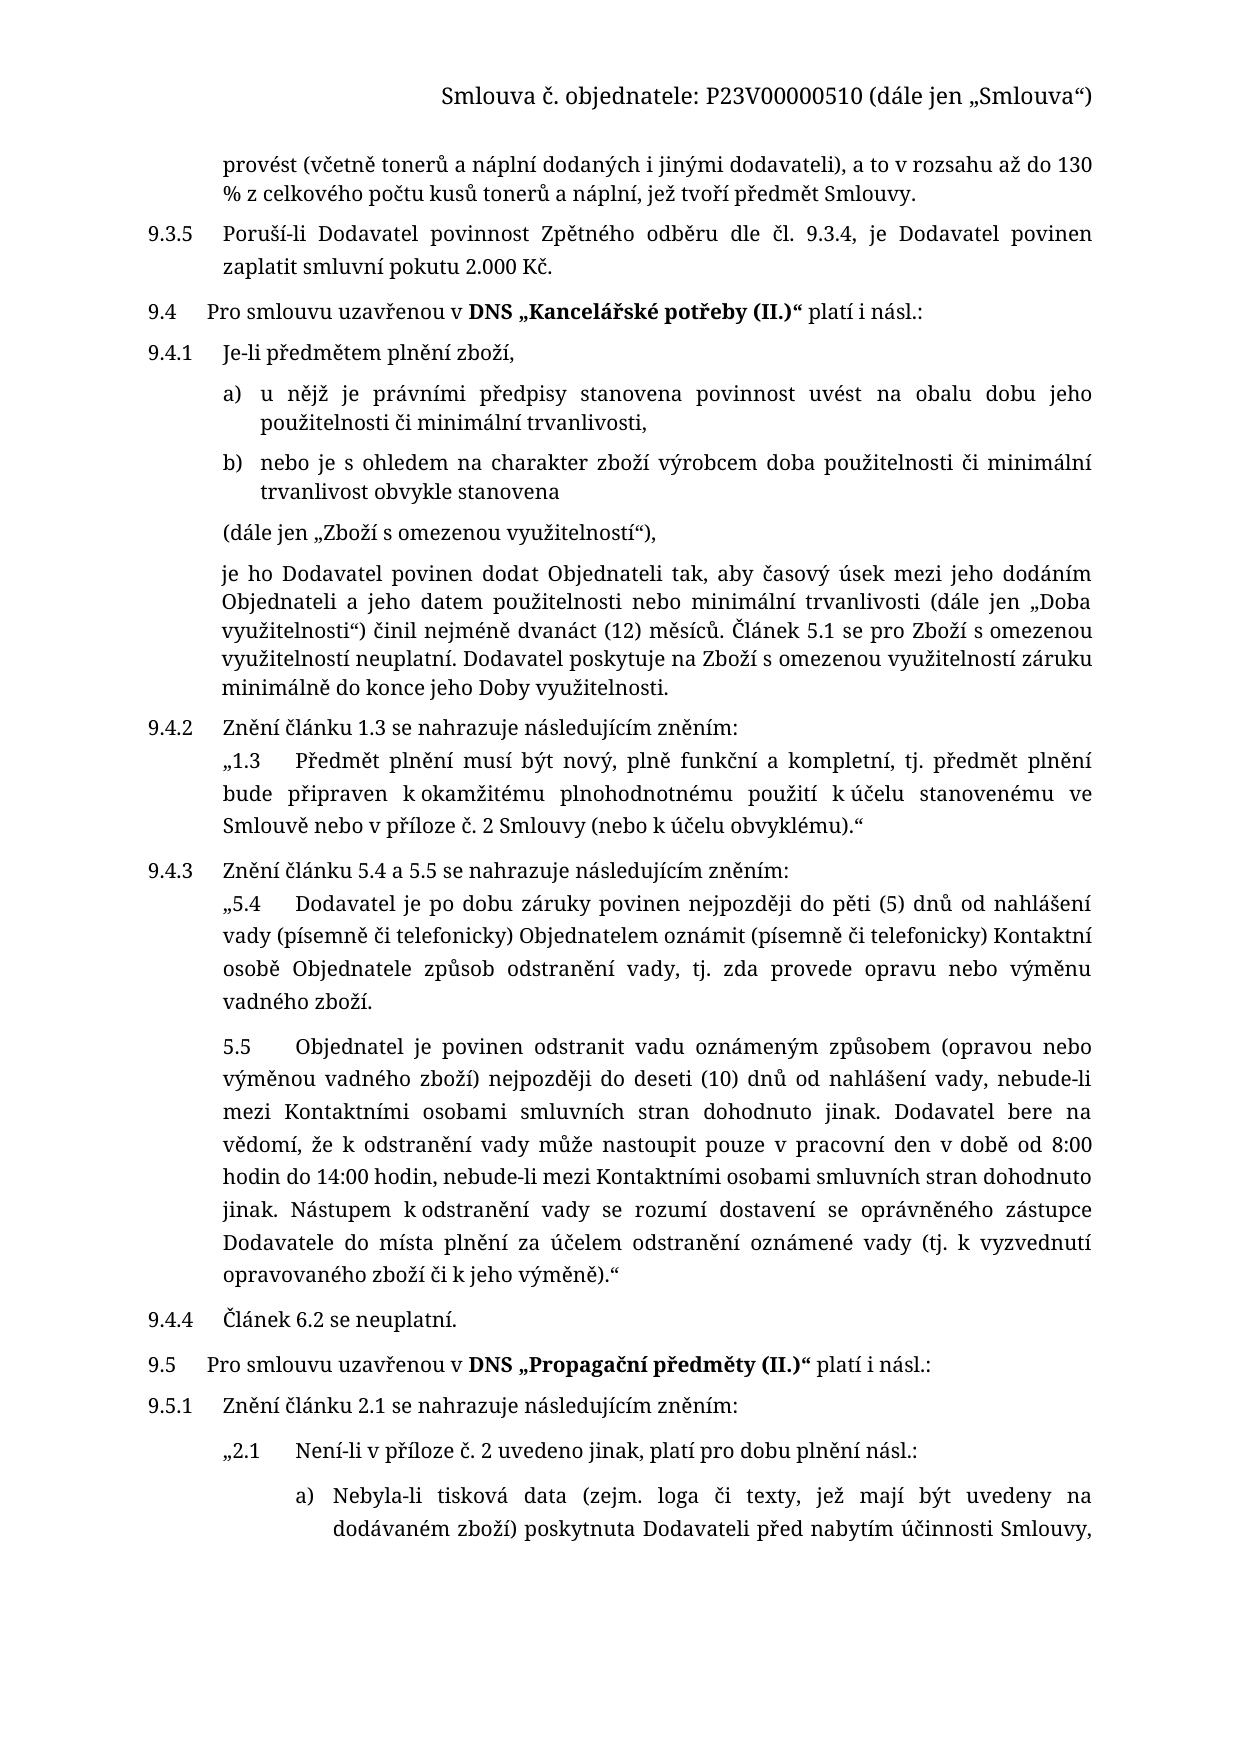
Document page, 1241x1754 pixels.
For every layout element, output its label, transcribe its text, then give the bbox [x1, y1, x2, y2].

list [148, 150, 1093, 207]
list 5.5 Objednatel je povinen odstranit vadu oznámeným způsobem (opravou nebo výměnou vadného zboží) nejpozději do deseti (10) dnů od nahlášení vady, nebude-li mezi Kontaktními osobami smluvních stran dohodnuto jinak. Dodavatel bere na vědomí, že k odstranění vady může nastoupit pouze v pracovní den v době od 8:00 hodin do 14:00 hodin, nebude-li mezi Kontaktními osobami smluvních stran dohodnuto jinak. Nástupem k odstranění vady se rozumí dostavení se oprávněného zástupce Dodavatele do místa plnění za účelem odstranění oznámené vady (tj. k vyzvednutí opravovaného zboží či k jeho výměně).“ [223, 1032, 1093, 1289]
list Poruší-li Dodavatel povinnost Zpětného odběru dle čl. 9.3.4, je Dodavatel povinen zaplatit smluvní pokutu 2.000 Kč. [148, 219, 1093, 281]
text je ho Dodavatel povinen dodat Objednateli tak, aby časový úsek mezi jeho dodáním Objednateli a jeho datem použitelnosti nebo minimální trvanlivosti (dále jen „Doba využitelnosti“) činil nejméně dvanáct (12) měsíců. Článek 5.1 se pro Zboží s omezenou využitelností neuplatní. Dodavatel poskytuje na Zboží s omezenou využitelností záruku minimálně do konce jeho Doby využitelnosti. [221, 559, 1093, 701]
list Znění článku 5.4 a 5.5 se nahrazuje následujícím zněním: [148, 856, 1093, 885]
list Znění článku 2.1 se nahrazuje následujícím zněním: [148, 1391, 1093, 1420]
list Pro smlouvu uzavřenou v DNS „Propagační předměty (II.)“ platí i násl.: [148, 1350, 1093, 1379]
list nebo je s ohledem na charakter zboží výrobcem doba použitelnosti či minimální trvanlivost obvykle stanovena [223, 448, 1093, 505]
list „2.1 Není-li v příloze č. 2 uvedeno jinak, platí pro dobu plnění násl.: [223, 1436, 1093, 1465]
list „1.3 Předmět plnění musí být nový, plně funkční a kompletní, tj. předmět plnění bude připraven k okamžitému plnohodnotnému použití k účelu stanovenému ve Smlouvě nebo v příloze č. 2 Smlouvy (nebo k účelu obvyklému).“ [223, 746, 1093, 840]
list Je-li předmětem plnění zboží, [148, 338, 1093, 367]
list Pro smlouvu uzavřenou v DNS „Kancelářské potřeby (II.)“ platí i násl.: [148, 297, 1093, 326]
list Znění článku 1.3 se nahrazuje následujícím zněním: [148, 713, 1093, 742]
list „5.4 Dodavatel je po dobu záruky povinen nejpozději do pěti (5) dnů od nahlášení vady (písemně či telefonicky) Objednatelem oznámit (písemně či telefonicky) Kontaktní osobě Objednatele způsob odstranění vady, tj. zda provede opravu nebo výměnu vadného zboží. [223, 889, 1093, 1015]
text (dále jen „Zboží s omezenou využitelností“), [223, 518, 1093, 546]
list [295, 1482, 1093, 1543]
list u nějž je právními předpisy stanovena povinnost uvést na obalu dobu jeho použitelnosti či minimální trvanlivosti, [223, 379, 1093, 436]
list Článek 6.2 se neuplatní. [148, 1305, 1093, 1334]
